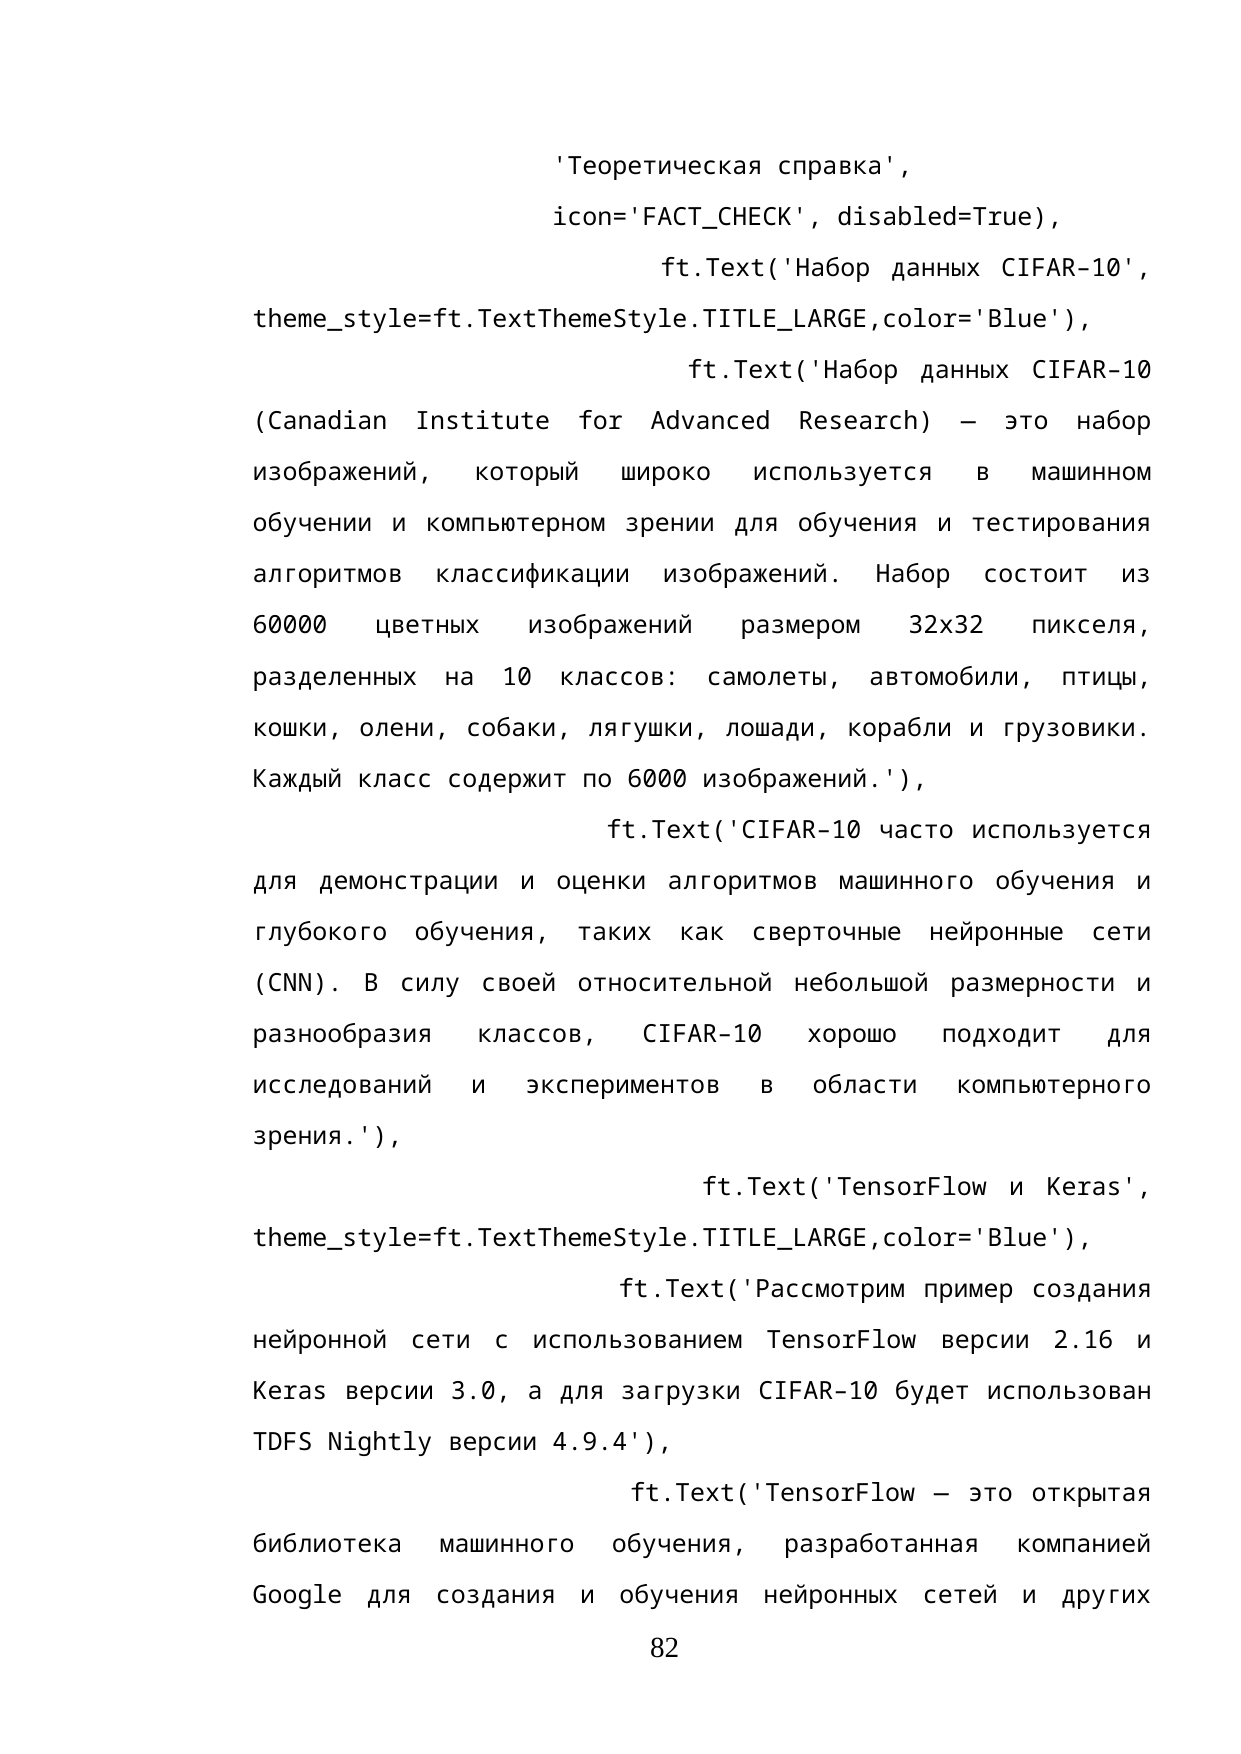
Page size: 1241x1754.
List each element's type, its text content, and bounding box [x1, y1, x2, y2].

text ft.Text('TensorFlow и Keras', theme_style=ft.TextThemeStyle.TITLE_LARGE,color='Blue'), [252, 1168, 1152, 1254]
text ft.Text('Набор данных CIFAR–10 (Canadian Institute for Advanced Research) — это набор изображений, который широко используется в машинном обучении и компьютерном зрении для обучения и тестирования алгоритмов классификации изображений. Набор состоит из 60000 цветных изображений размером 32x32 пикселя, разделенных на 10 классов: самолеты, автомобили, птицы, кошки, олени, собаки, лягушки, лошади, корабли и грузовики. Каждый класс содержит по 6000 изображений.'), [252, 352, 1152, 794]
text ft.Text('CIFAR–10 часто используется для демонстрации и оценки алгоритмов машинного обучения и глубокого обучения, таких как сверточные нейронные сети (CNN). В силу своей относительной небольшой размерности и разнообразия классов, CIFAR–10 хорошо подходит для исследований и экспериментов в области компьютерного зрения.'), [252, 811, 1152, 1152]
text 'Теоретическая справка', [252, 148, 1152, 182]
text ft.Text('Рассмотрим пример создания нейронной сети с использованием TensorFlow версии 2.16 и Keras версии 3.0, а для загрузки CIFAR–10 будет использован TDFS Nightly версии 4.9.4'), [252, 1271, 1152, 1458]
text ft.Text('Набор данных CIFAR–10', theme_style=ft.TextThemeStyle.TITLE_LARGE,color='Blue'), [252, 250, 1152, 335]
text icon='FACT_CHECK', disabled=True), [252, 199, 1152, 233]
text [252, 1475, 1152, 1611]
